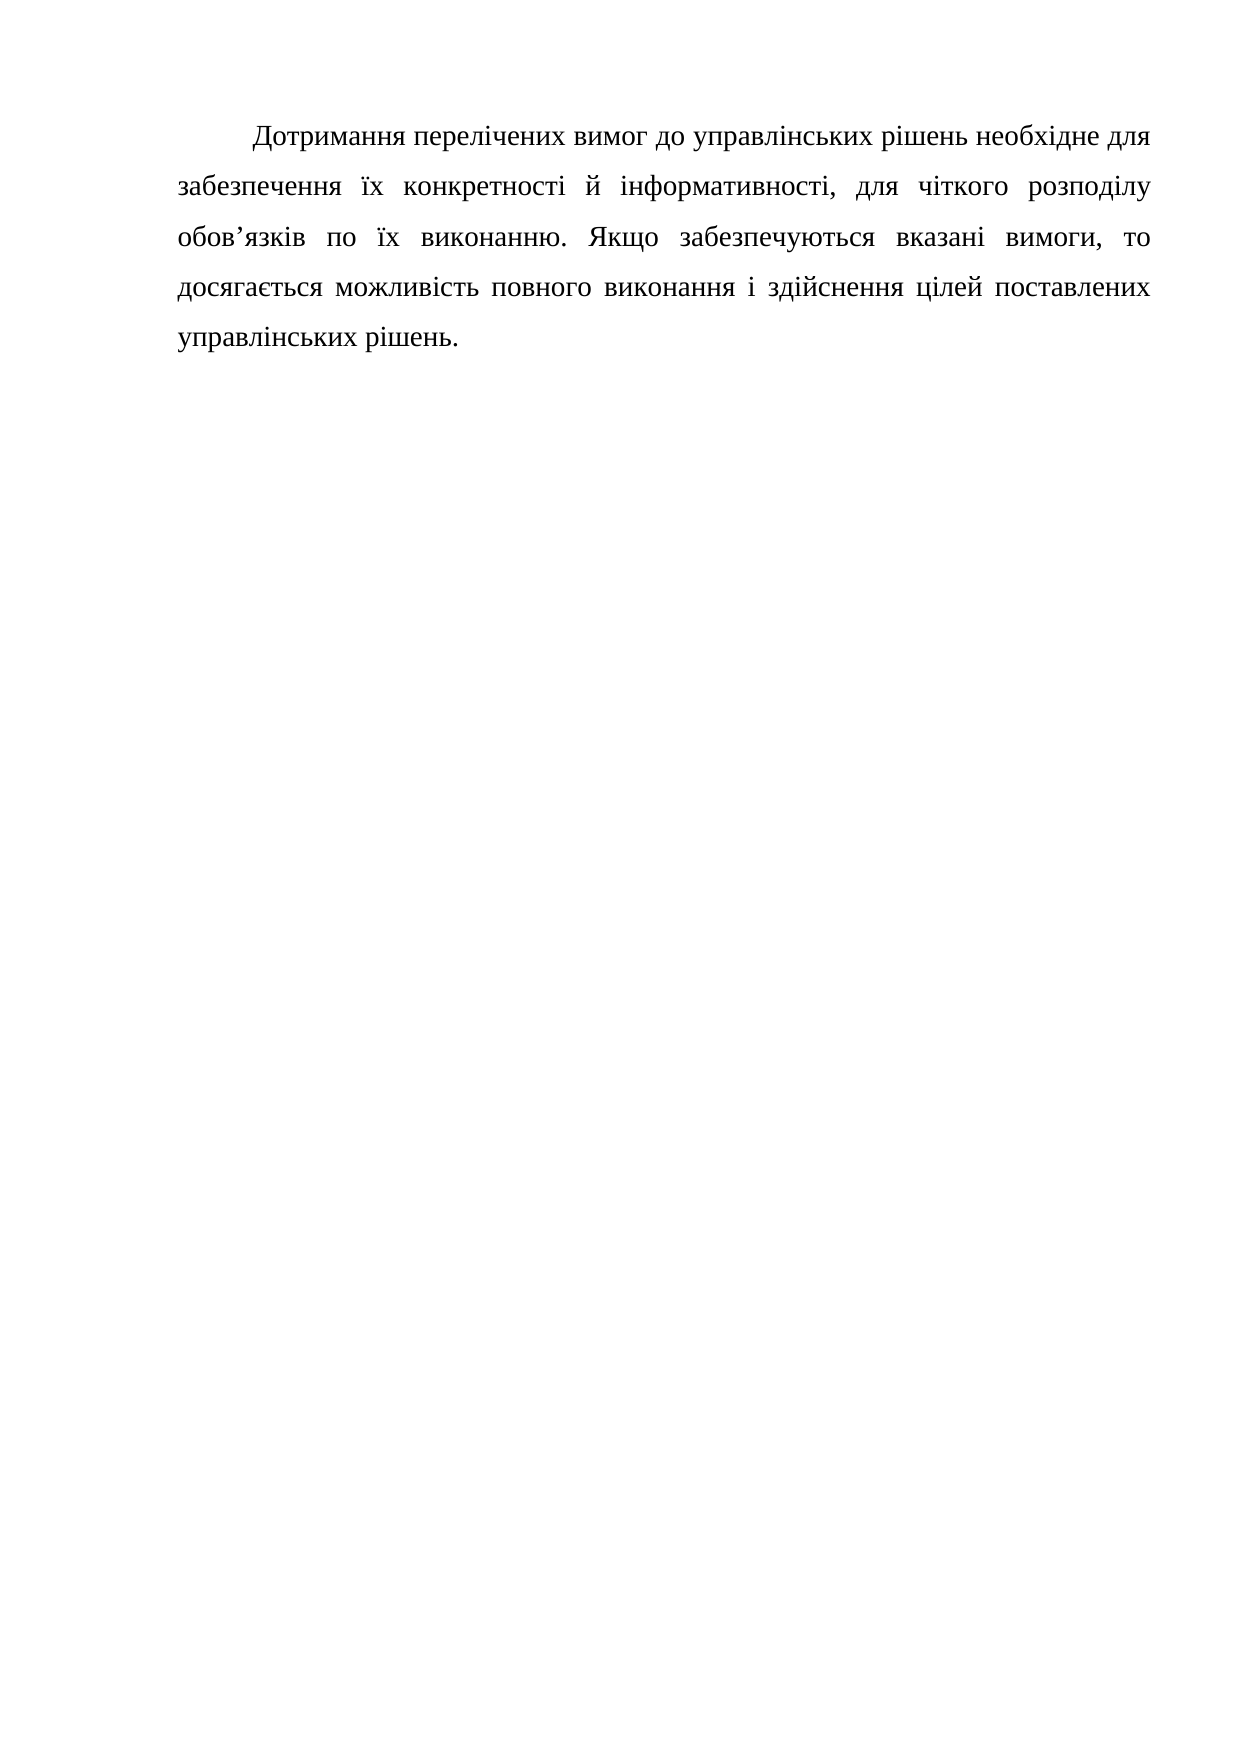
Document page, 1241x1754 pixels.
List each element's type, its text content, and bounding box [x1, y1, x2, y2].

text Дотримання перелічених вимог до управлінських рішень необхідне для забезпечення їх конкретності й інформативності, для чіткого розподілу обов’язків по їх виконанню. Якщо забезпечуються вказані вимоги, то досягається можливість повного виконання і здійснення цілей поставлених управлінських рішень. [177, 118, 1152, 353]
